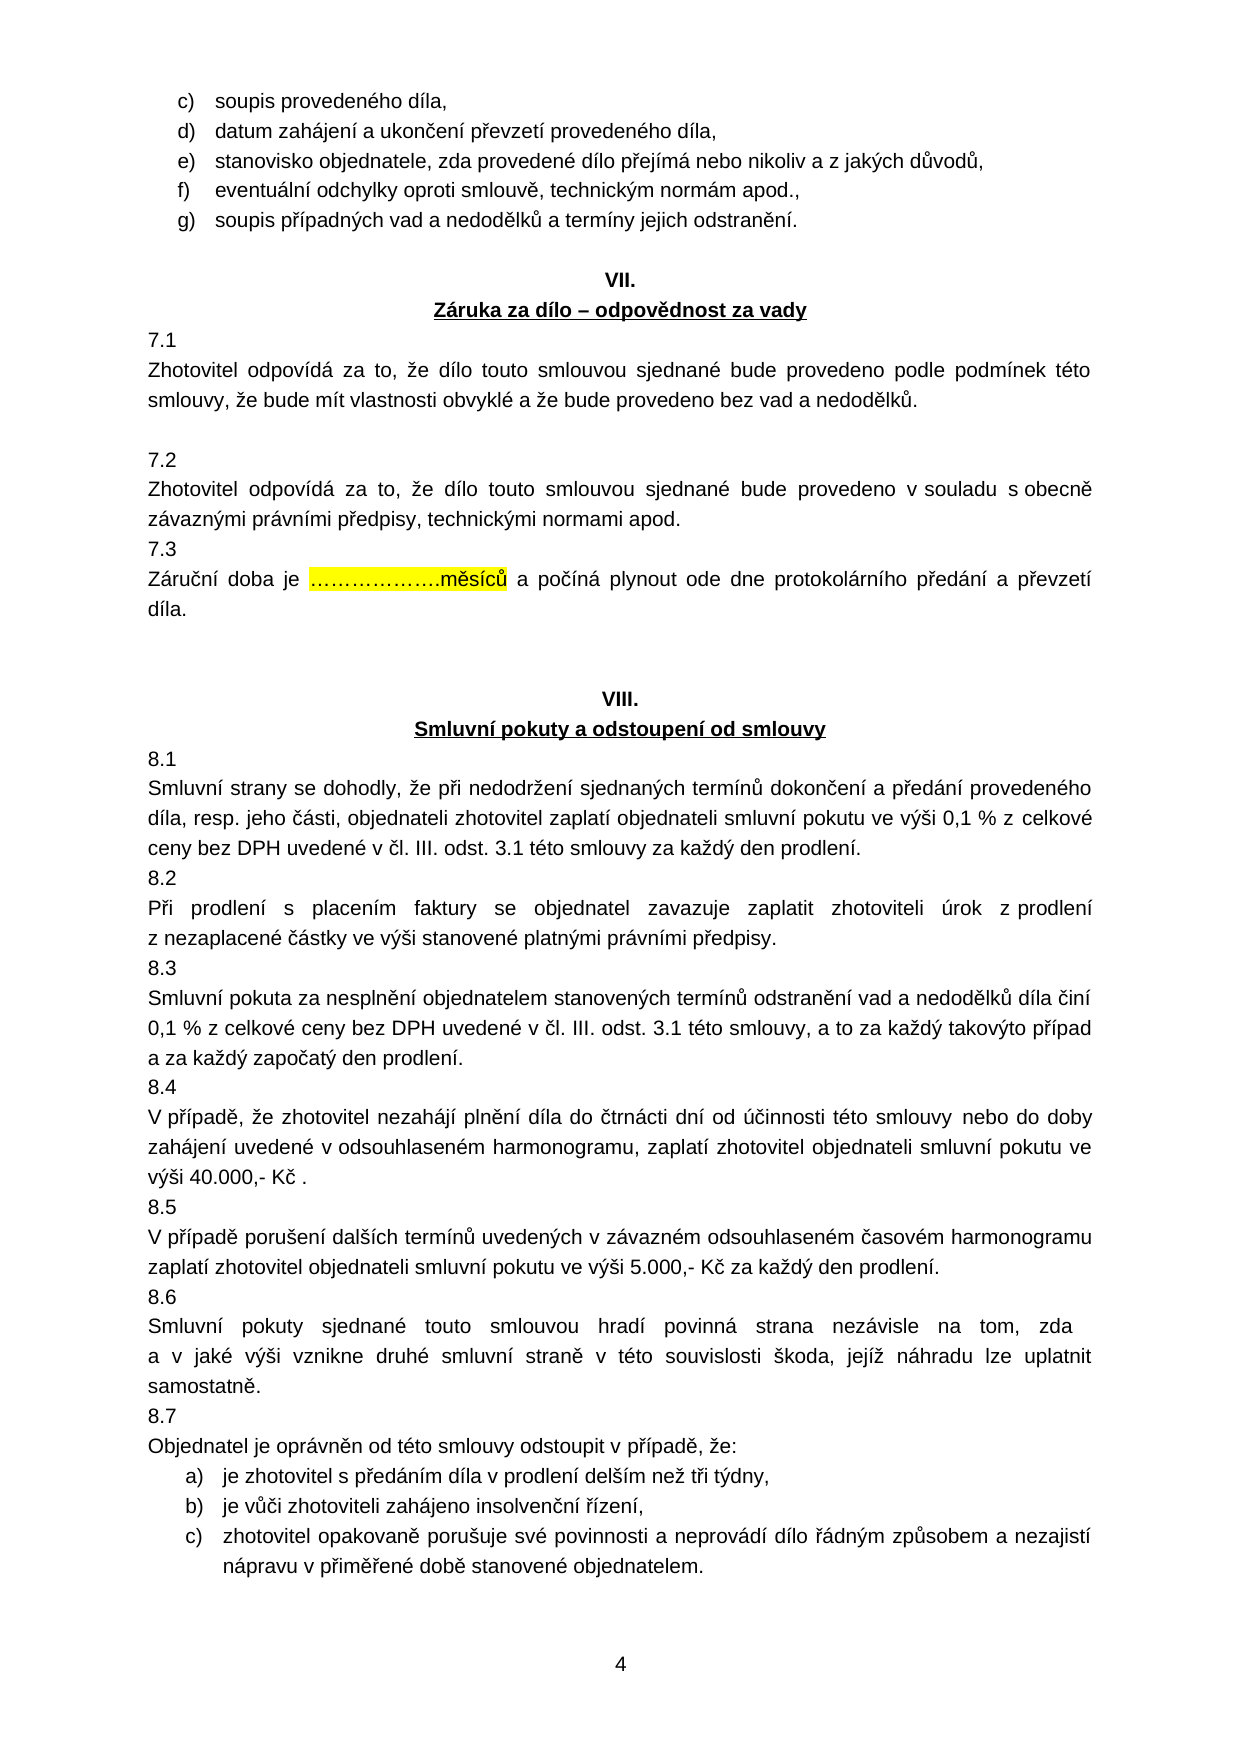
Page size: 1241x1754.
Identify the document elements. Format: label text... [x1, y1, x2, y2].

list stanovisko objednatele, zda provedené dílo přejímá nebo nikoliv a z jakých důvodů, [177, 148, 1092, 172]
text 8.5 [148, 1195, 1092, 1219]
text Záruční doba je ……………….měsíců a počíná plynout ode dne protokolárního předání a převzetí díla. [148, 567, 1092, 621]
text Záruka za dílo – odpovědnost za vady [148, 298, 1092, 322]
text Smluvní strany se dohodly, že při nedodržení sjednaných termínů dokončení a předání provedeného díla, resp. jeho části, objednateli zhotovitel zaplatí objednateli smluvní pokutu ve výši 0,1 % z celkové ceny bez DPH uvedené v čl. III. odst. 3.1 této smlouvy za každý den prodlení. [148, 776, 1092, 860]
list soupis provedeného díla, [177, 89, 1092, 113]
text 7.3 [148, 537, 1092, 561]
text VIII. [148, 687, 1092, 711]
text 8.4 [148, 1075, 1092, 1099]
text 8.1 [148, 746, 1092, 770]
text Smluvní pokuta za nesplnění objednatelem stanovených termínů odstranění vad a nedodělků díla činí 0,1 % z celkové ceny bez DPH uvedené v čl. III. odst. 3.1 této smlouvy, a to za každý takovýto případ a za každý započatý den prodlení. [148, 986, 1092, 1069]
text 8.7 [148, 1404, 1092, 1428]
text 7.2 [148, 447, 1092, 471]
text V případě porušení dalších termínů uvedených v závazném odsouhlaseném časovém harmonogramu zaplatí zhotovitel objednateli smluvní pokutu ve výši 5.000,- Kč za každý den prodlení. [148, 1225, 1092, 1278]
list je zhotovitel s předáním díla v prodlení delším než tři týdny, [185, 1464, 1092, 1488]
text 8.3 [148, 956, 1092, 979]
list soupis případných vad a nedodělků a termíny jejich odstranění. [177, 208, 1092, 232]
text VII. [148, 268, 1092, 292]
text V případě, že zhotovitel nezahájí plnění díla do čtrnácti dní od účinnosti této smlouvy nebo do doby zahájení uvedené v odsouhlaseném harmonogramu, zaplatí zhotovitel objednateli smluvní pokutu ve výši 40.000,- Kč . [148, 1105, 1092, 1189]
text 7.1 [148, 328, 1092, 352]
list je vůči zhotoviteli zahájeno insolvenční řízení, [185, 1494, 1092, 1518]
list zhotovitel opakovaně porušuje své povinnosti a neprovádí dílo řádným způsobem a nezajistí nápravu v přiměřené době stanovené objednatelem. [185, 1524, 1092, 1577]
text 8.2 [148, 866, 1092, 890]
list eventuální odchylky oproti smlouvě, technickým normám apod., [177, 178, 1092, 202]
text Objednatel je oprávněn od této smlouvy odstoupit v případě, že: [148, 1434, 1092, 1458]
text Smluvní pokuty a odstoupení od smlouvy [148, 716, 1092, 740]
list datum zahájení a ukončení převzetí provedeného díla, [177, 118, 1092, 142]
text Zhotovitel odpovídá za to, že dílo touto smlouvou sjednané bude provedeno podle podmínek této smlouvy, že bude mít vlastnosti obvyklé a že bude provedeno bez vad a nedodělků. [148, 358, 1092, 412]
text Při prodlení s placením faktury se objednatel zavazuje zaplatit zhotoviteli úrok z prodlení z nezaplacené částky ve výši stanovené platnými právními předpisy. [148, 896, 1092, 950]
text 8.6 [148, 1284, 1092, 1308]
text Zhotovitel odpovídá za to, že dílo touto smlouvou sjednané bude provedeno v souladu s obecně závaznými právními předpisy, technickými normami apod. [148, 477, 1092, 531]
text Smluvní pokuty sjednané touto smlouvou hradí povinná strana nezávisle na tom, zda a v jaké výši vznikne druhé smluvní straně v této souvislosti škoda, jejíž náhradu lze uplatnit samostatně. [148, 1314, 1092, 1398]
